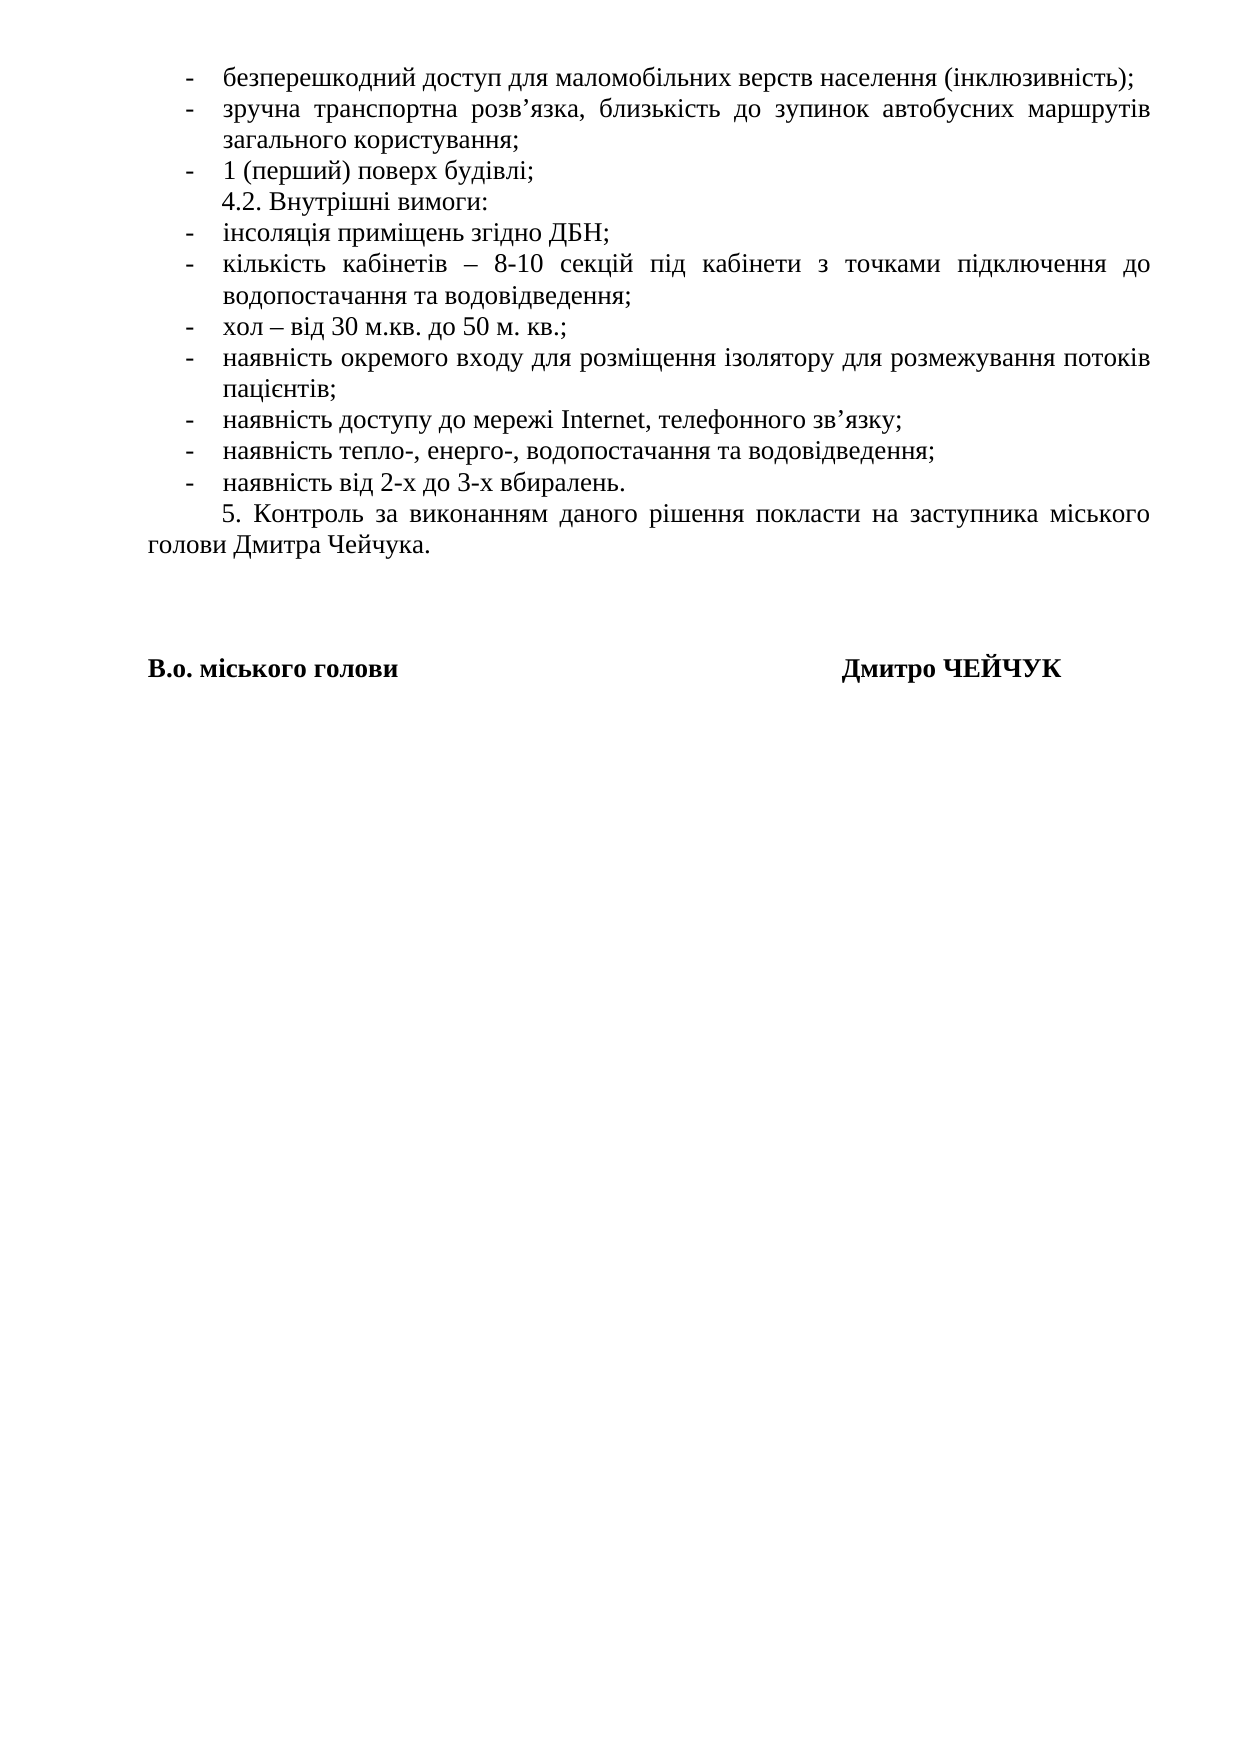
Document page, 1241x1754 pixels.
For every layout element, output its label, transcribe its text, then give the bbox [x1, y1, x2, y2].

list безперешкодний доступ для маломобільних верств населення (інклюзивність); [185, 61, 1152, 92]
list наявність окремого входу для розміщення ізолятору для розмежування потоків пацієнтів; [185, 341, 1152, 403]
list хол – від 30 м.кв. до 50 м. кв.; [185, 310, 1152, 341]
text 4.2. Внутрішні вимоги: [148, 185, 1152, 216]
list наявність від 2-х до 3-х вбиралень. [185, 466, 1152, 497]
list наявність доступу до мережі Internet, телефонного зв’язку; [185, 403, 1152, 434]
list наявність тепло-, енерго-, водопостачання та водовідведення; [185, 434, 1152, 466]
text 5. Контроль за виконанням даного рішення покласти на заступника міського голови Дмитра Чейчука. [148, 497, 1152, 559]
list 1 (перший) поверх будівлі; [185, 154, 1152, 185]
list зручна транспортна розв’язка, близькість до зупинок автобусних маршрутів загального користування; [185, 92, 1152, 154]
list кількість кабінетів – 8-10 секцій під кабінети з точками підключення до водопостачання та водовідведення; [185, 248, 1152, 310]
text В.о. міського голови Дмитро ЧЕЙЧУК [148, 652, 1152, 684]
list інсоляція приміщень згідно ДБН; [185, 216, 1152, 248]
